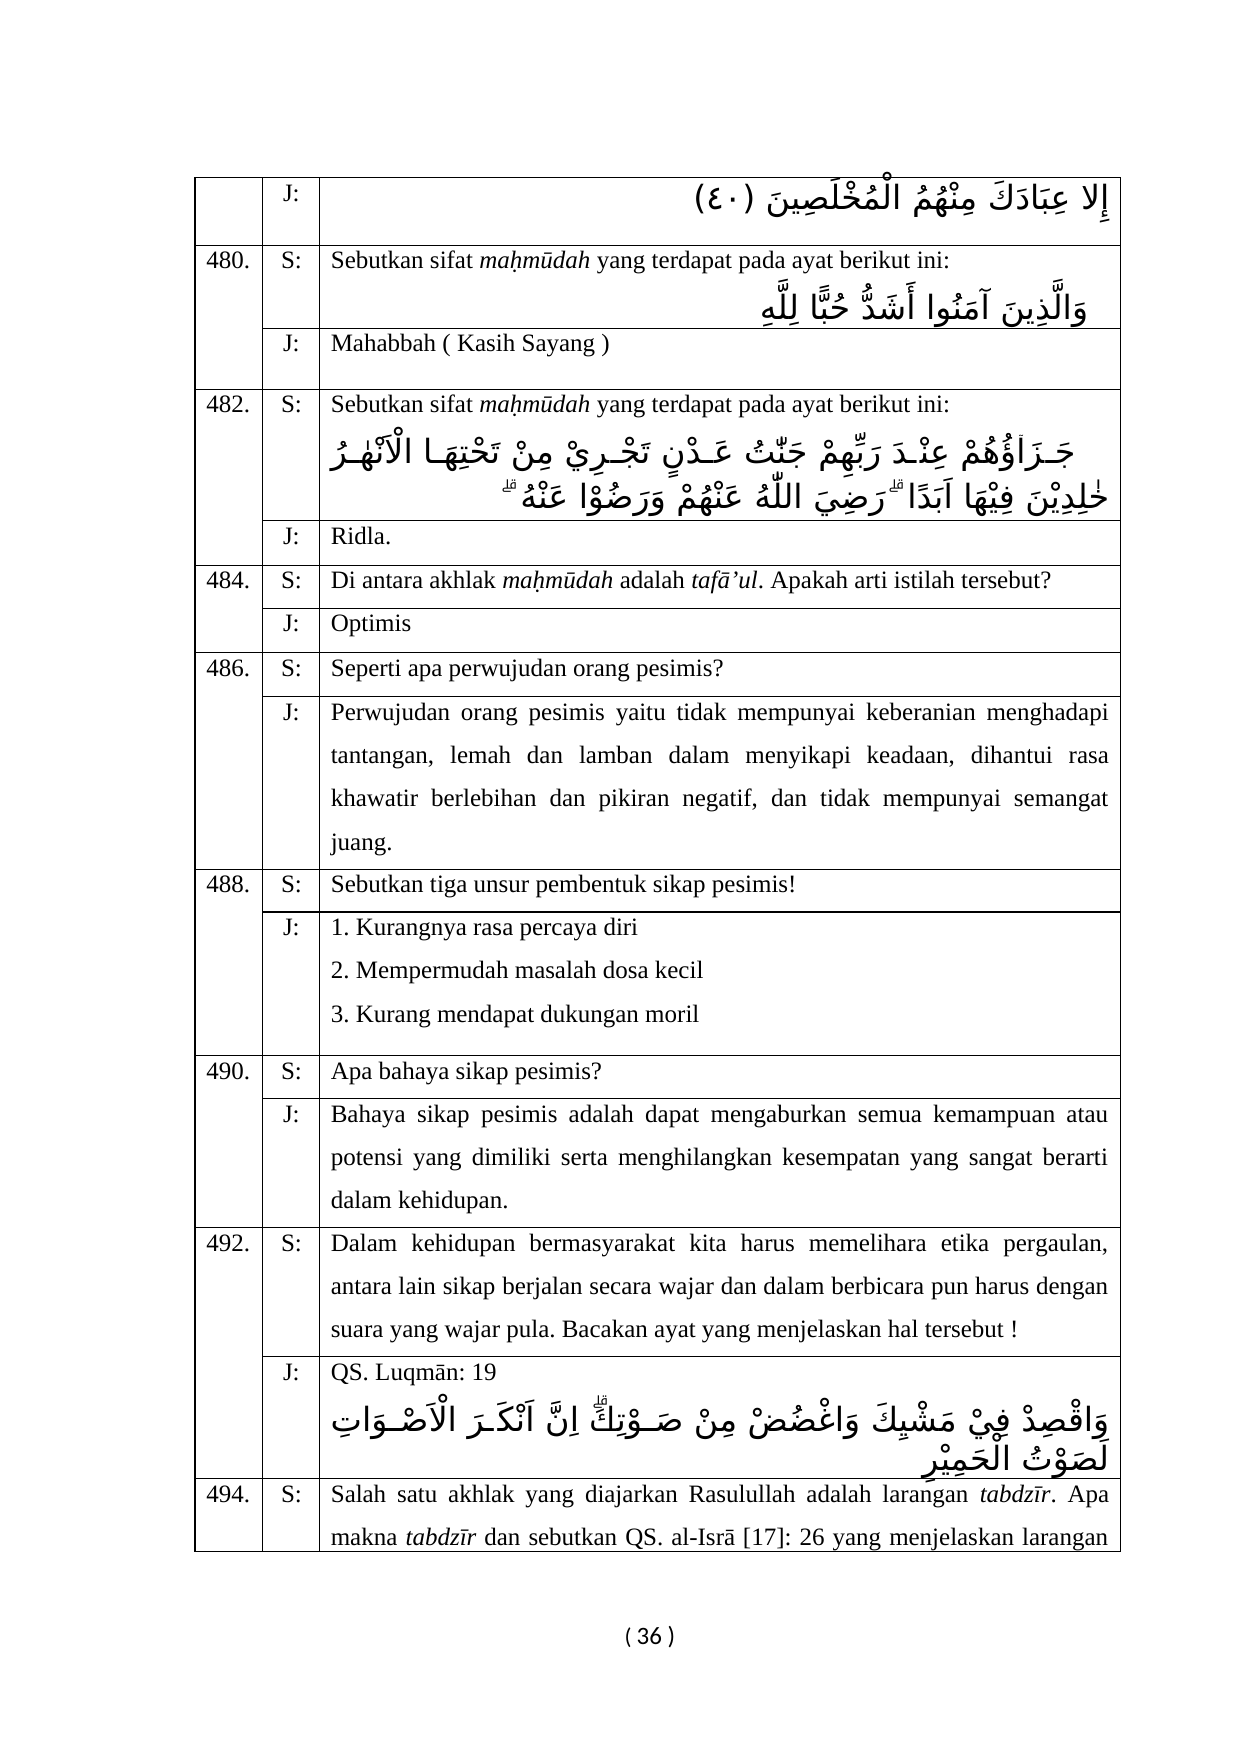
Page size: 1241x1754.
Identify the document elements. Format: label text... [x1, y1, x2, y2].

table_cell J: [263, 329, 319, 388]
table_cell Sebutkan sifat maḥmūdah yang terdapat pada ayat berikut ini: وَالَّذِينَ آمَنُوا أَشَدُّ حُبًّا لِلَّهِ [320, 246, 1120, 327]
table_cell S: [263, 1228, 319, 1356]
table_cell Ridla. [320, 521, 1120, 564]
table_cell 1. Kurangnya rasa percaya diri 2. Mempermudah masalah dosa kecil 3. Kurang mendapat dukungan moril [320, 913, 1120, 1055]
table_cell J: [263, 913, 319, 1055]
table_cell Mahabbah ( Kasih Sayang ) [320, 329, 1120, 388]
table_cell J: [263, 697, 319, 868]
table_cell [196, 390, 262, 564]
table_cell S: [263, 653, 319, 696]
table_cell Sebutkan sifat maḥmūdah yang terdapat pada ayat berikut ini: جَزَاۤؤُهُمْ عِنْدَ رَبِّهِمْ جَنّٰتُ عَدْنٍ تَجْرِيْ مِنْ تَحْتِهَا الْاَنْهٰرُ خٰلِدِيْنَ فِيْهَا اَبَدًا ۗ رَضِيَ اللّٰهُ عَنْهُمْ وَرَضُوْا عَنْهُ ۗ [320, 390, 1120, 520]
table_cell J: [263, 178, 319, 244]
table_cell Seperti apa perwujudan orang pesimis? [320, 653, 1120, 696]
table_cell J: [263, 609, 319, 652]
table_cell [196, 1228, 262, 1478]
table_cell [196, 653, 262, 868]
table_cell S: [263, 1056, 319, 1098]
table_cell Sebutkan tiga unsur pembentuk sikap pesimis! [320, 870, 1120, 911]
table_cell J: [263, 521, 319, 564]
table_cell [320, 1479, 1120, 1551]
table_cell S: [263, 566, 319, 607]
table_cell Dalam kehidupan bermasyarakat kita harus memelihara etika pergaulan, antara lain sikap berjalan secara wajar dan dalam berbicara pun harus dengan suara yang wajar pula. Bacakan ayat yang menjelaskan hal tersebut ! [320, 1228, 1120, 1356]
table_cell Di antara akhlak maḥmūdah adalah tafā’ul. Apakah arti istilah tersebut? [320, 566, 1120, 607]
table_cell [196, 178, 262, 244]
table_cell Perwujudan orang pesimis yaitu tidak mempunyai keberanian menghadapi tantangan, lemah dan lamban dalam menyikapi keadaan, dihantui rasa khawatir berlebihan dan pikiran negatif, dan tidak mempunyai semangat juang. [320, 697, 1120, 868]
table_cell [196, 246, 262, 388]
table_cell J: [263, 1099, 319, 1227]
table_cell [196, 1056, 262, 1227]
table_cell S: [263, 246, 319, 327]
table_cell إِلا عِبَادَكَ مِنْهُمُ الْمُخْلَصِينَ (٤٠) [320, 178, 1120, 244]
table_cell S: [263, 1479, 319, 1551]
table_cell S: [263, 390, 319, 520]
table_cell Bahaya sikap pesimis adalah dapat mengaburkan semua kemampuan atau potensi yang dimiliki serta menghilangkan kesempatan yang sangat berarti dalam kehidupan. [320, 1099, 1120, 1227]
table_cell QS. Luqmān: 19 وَاقْصِدْ فِيْ مَشْيِكَ وَاغْضُضْ مِنْ صَوْتِكَۗ اِنَّ اَنْكَرَ الْاَصْوَاتِ لَصَوْتُ الْحَمِيْرِ [320, 1357, 1120, 1478]
table_cell S: [263, 870, 319, 911]
table_cell [196, 566, 262, 652]
table_cell J: [263, 1357, 319, 1478]
table_cell [196, 1479, 262, 1551]
table_cell Optimis [320, 609, 1120, 652]
table_cell [196, 870, 262, 1055]
table_cell Apa bahaya sikap pesimis? [320, 1056, 1120, 1098]
